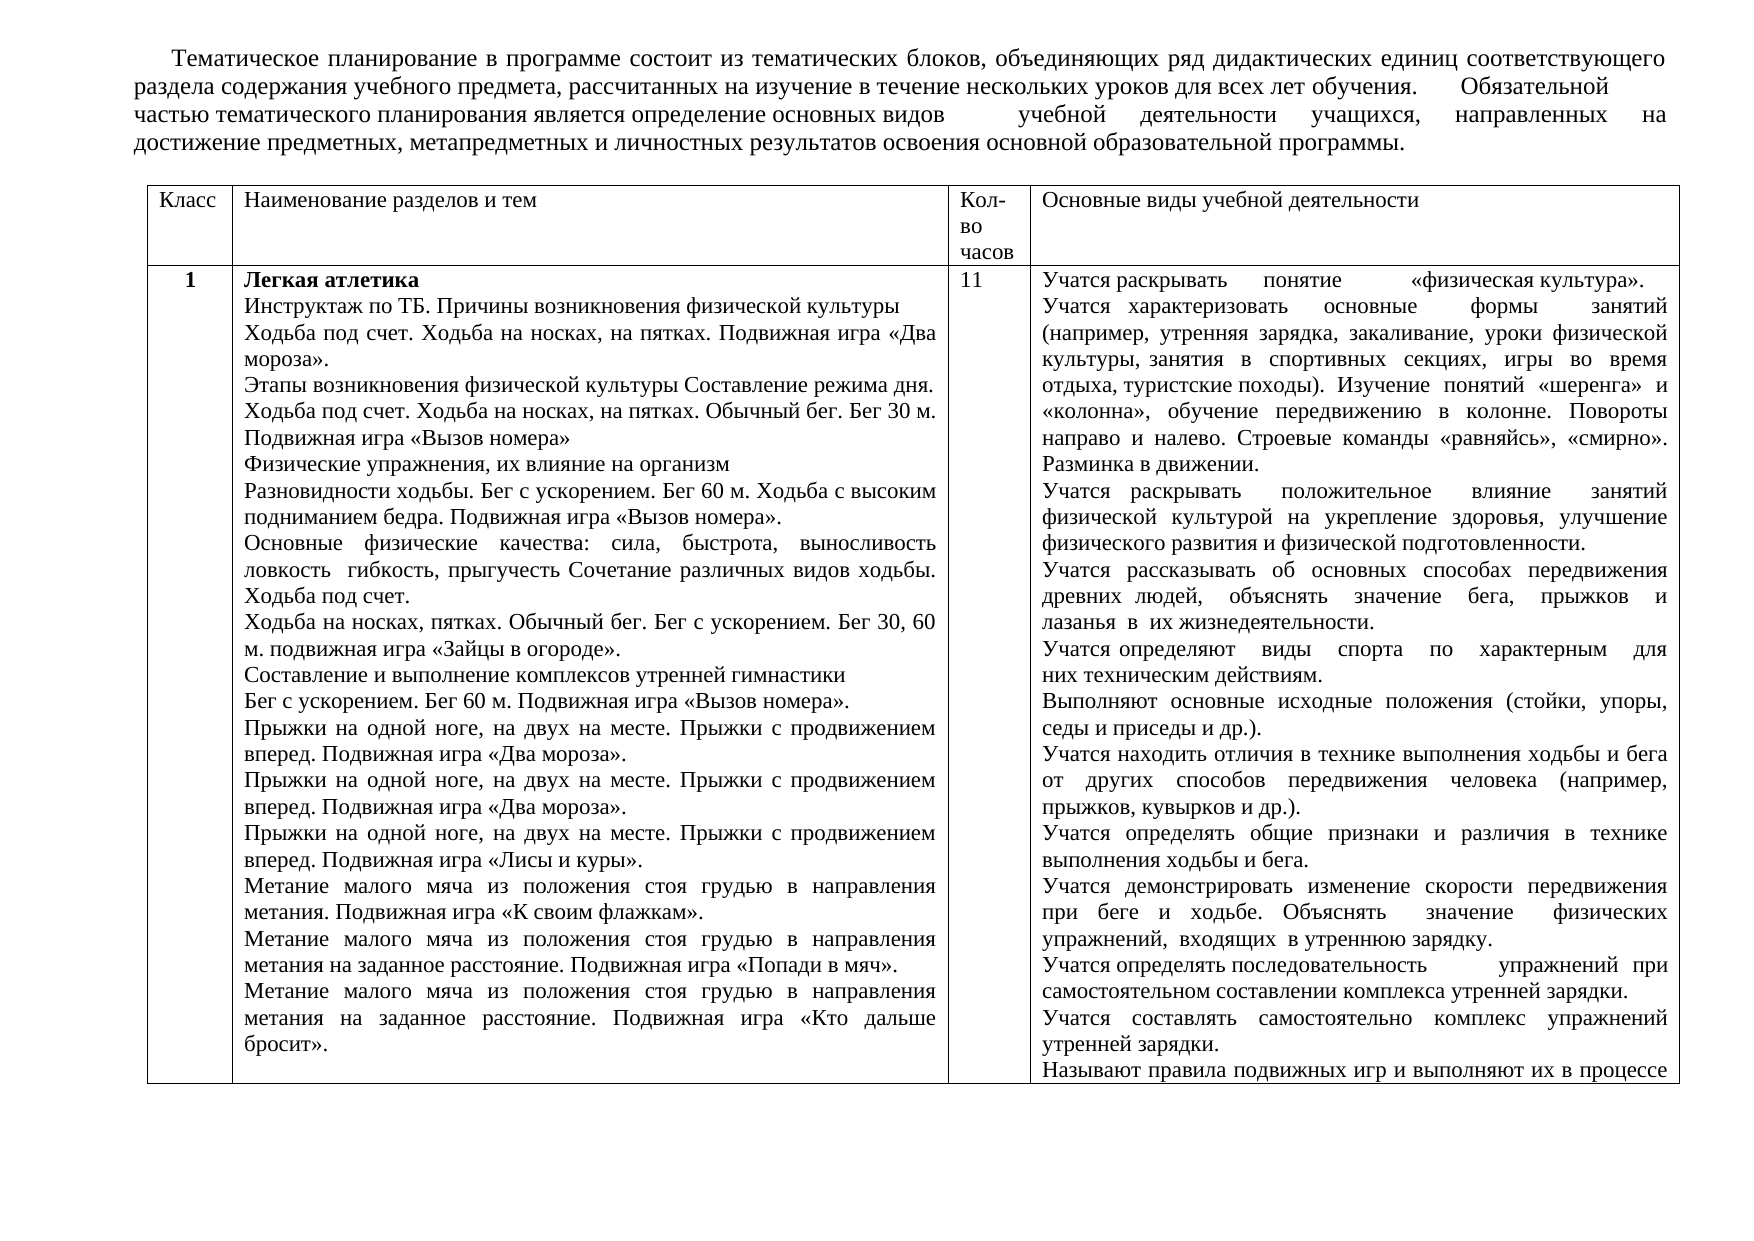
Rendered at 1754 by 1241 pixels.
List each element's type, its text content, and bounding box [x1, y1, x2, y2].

table_header Основные виды учебной деятельности [1031, 186, 1679, 265]
table_header Кол-во часов [949, 186, 1030, 265]
table_cell 11 [949, 266, 1030, 1083]
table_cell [233, 266, 948, 1083]
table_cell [1031, 266, 1679, 1083]
table_header Класс [148, 186, 232, 265]
text Тематическое планирование в программе состоит из тематических блоков, объединяющих ряд дидактических единиц соответствующего раздела содержания учебного предмета, рассчитанных на изучение в течение нескольких уроков для всех лет обучения. Обязательной частью тематического планирования является определение основных видов учебной деятельности учащихся, направленных на достижение предметных, метапредметных и личностных результатов освоения основной образовательной программы. [134, 44, 1666, 156]
table_header Наименование разделов и тем [233, 186, 948, 265]
table_cell 1 [148, 266, 232, 1083]
